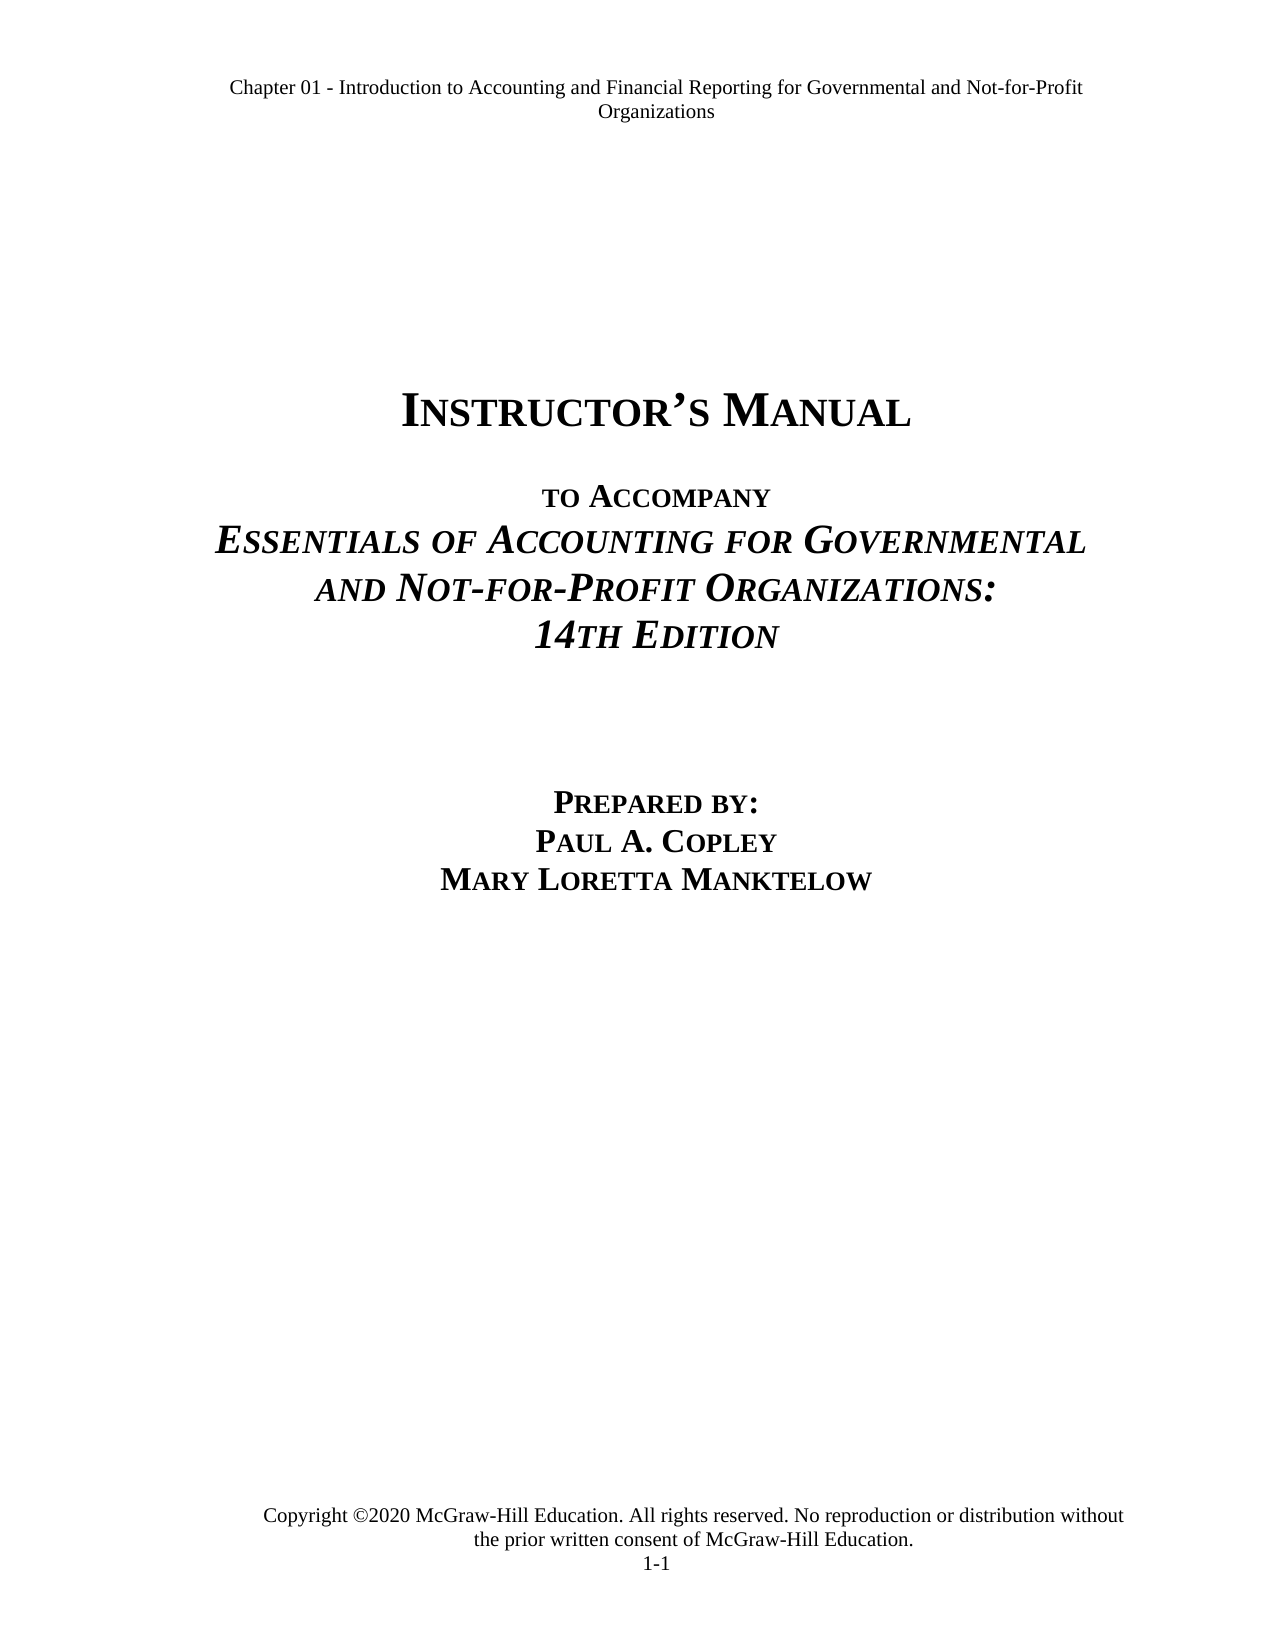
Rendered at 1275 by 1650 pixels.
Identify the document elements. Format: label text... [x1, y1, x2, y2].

text Paul A. Copley [187, 821, 1125, 859]
text Prepared by: [187, 782, 1125, 821]
text Essentials of Accounting for Governmental and Not-for-Profit Organizations: [187, 514, 1125, 610]
text to Accompany [187, 476, 1125, 514]
text 14th Edition [187, 610, 1125, 658]
text Mary Loretta Manktelow [187, 859, 1125, 897]
text Instructor’s Manual [187, 380, 1125, 437]
